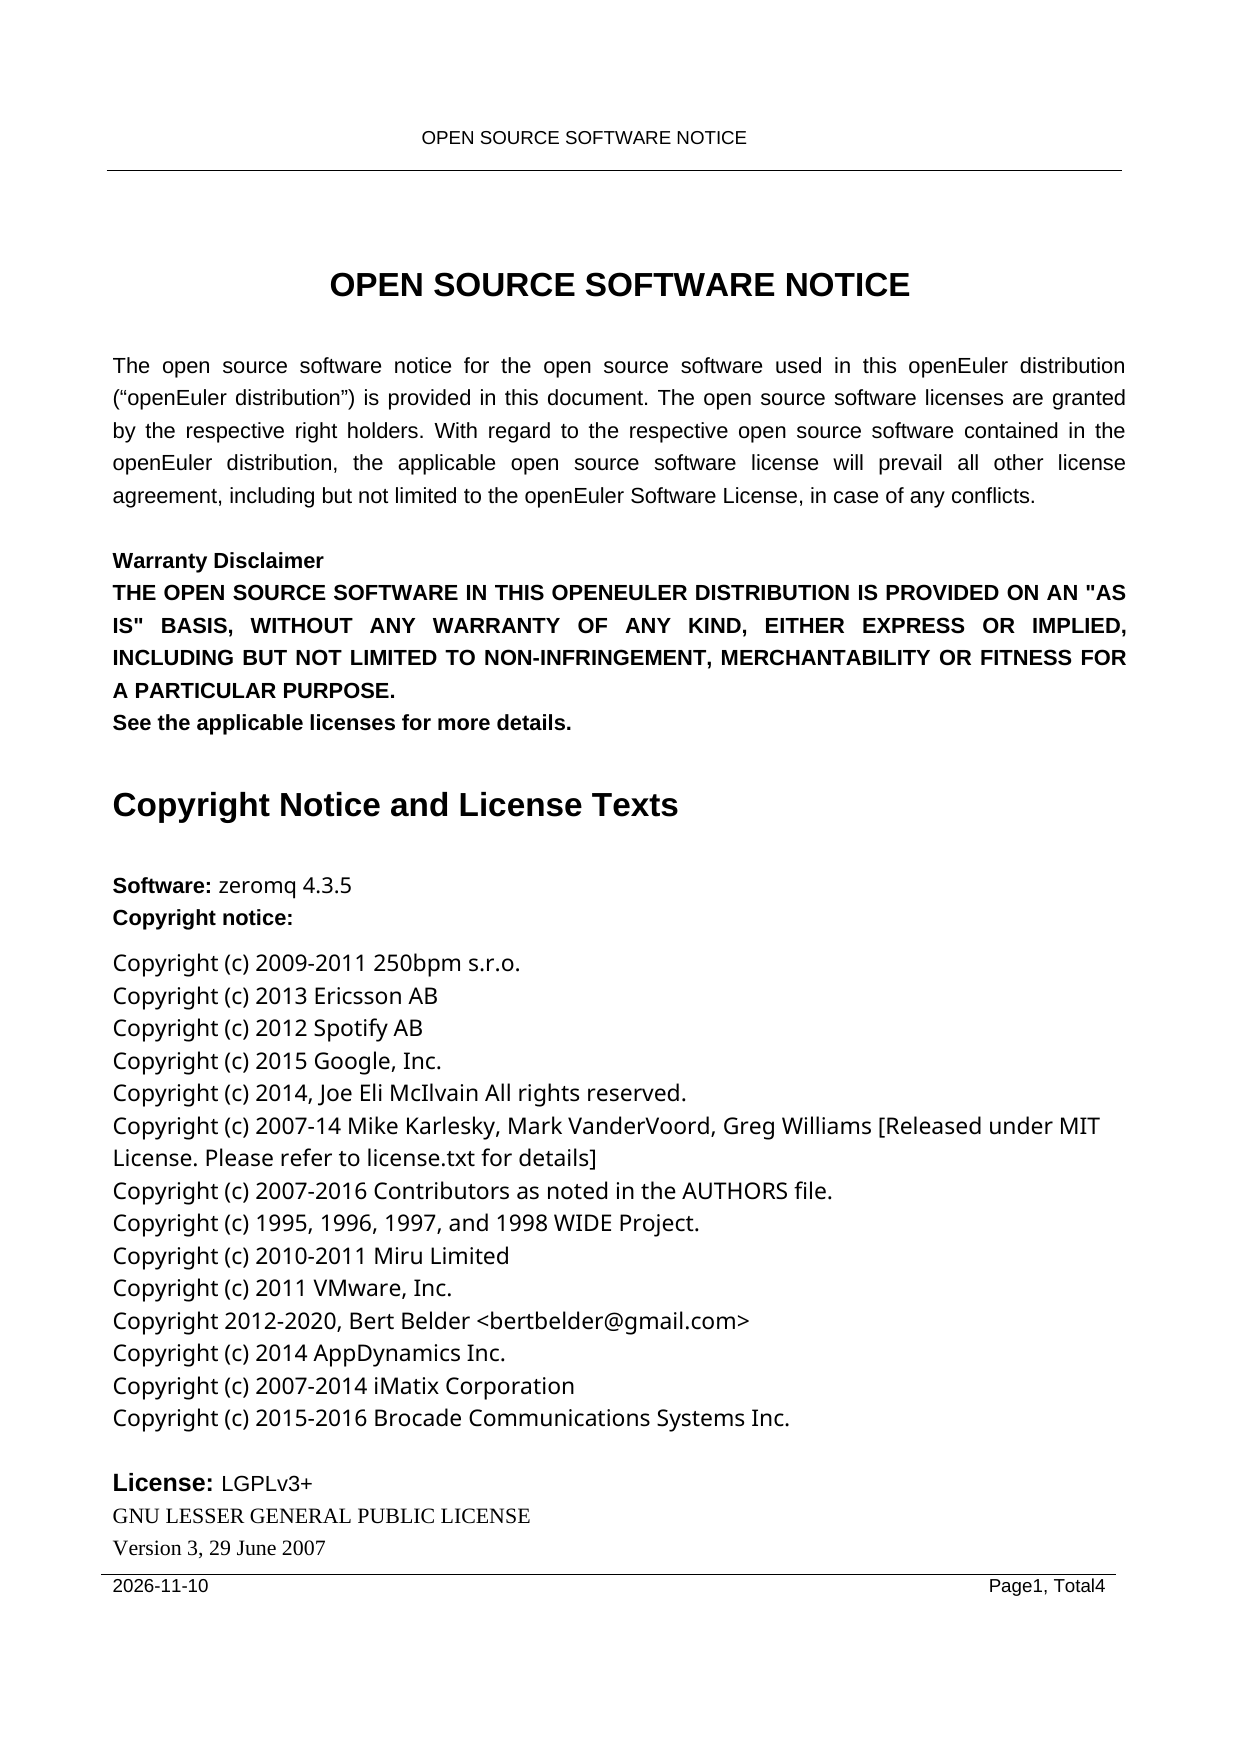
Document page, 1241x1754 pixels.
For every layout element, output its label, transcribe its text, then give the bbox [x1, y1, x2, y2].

text OPEN SOURCE SOFTWARE NOTICE [112, 251, 1128, 316]
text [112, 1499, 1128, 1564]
title Software: zeromq 4.3.5 [112, 869, 1128, 901]
text Copyright Notice and License Texts [112, 771, 1128, 836]
text Warranty Disclaimer [112, 544, 1128, 576]
text The open source software notice for the open source software used in this openEuler distribution (“openEuler distribution”) is provided in this document. The open source software licenses are granted by the respective right holders. With regard to the respective open source software contained in the openEuler distribution, the applicable open source software license will prevail all other license agreement, including but not limited to the openEuler Software License, in case of any conflicts. [112, 349, 1128, 511]
text THE OPEN SOURCE SOFTWARE IN THIS OPENEULER DISTRIBUTION IS PROVIDED ON AN "AS IS" BASIS, WITHOUT ANY WARRANTY OF ANY KIND, EITHER EXPRESS OR IMPLIED, INCLUDING BUT NOT LIMITED TO NON-INFRINGEMENT, MERCHANTABILITY OR FITNESS FOR A PARTICULAR PURPOSE. See the applicable licenses for more details. [112, 576, 1128, 739]
text Copyright notice: [112, 901, 1128, 934]
text Copyright (c) 2009-2011 250bpm s.r.o. Copyright (c) 2013 Ericsson AB Copyright (c) 2012 Spotify AB Copyright (c) 2015 Google, Inc. Copyright (c) 2014, Joe Eli McIlvain All rights reserved. Copyright (c) 2007-14 Mike Karlesky, Mark VanderVoord, Greg Williams [Released under MIT License. Please refer to license.txt for details] Copyright (c) 2007-2016 Contributors as noted in the AUTHORS file. Copyright (c) 1995, 1996, 1997, and 1998 WIDE Project. Copyright (c) 2010-2011 Miru Limited Copyright (c) 2011 VMware, Inc. Copyright 2012-2020, Bert Belder <bertbelder@gmail.com> Copyright (c) 2014 AppDynamics Inc. Copyright (c) 2007-2014 iMatix Corporation Copyright (c) 2015-2016 Brocade Communications Systems Inc. [112, 947, 1128, 1467]
text License: LGPLv3+ [112, 1467, 1128, 1499]
